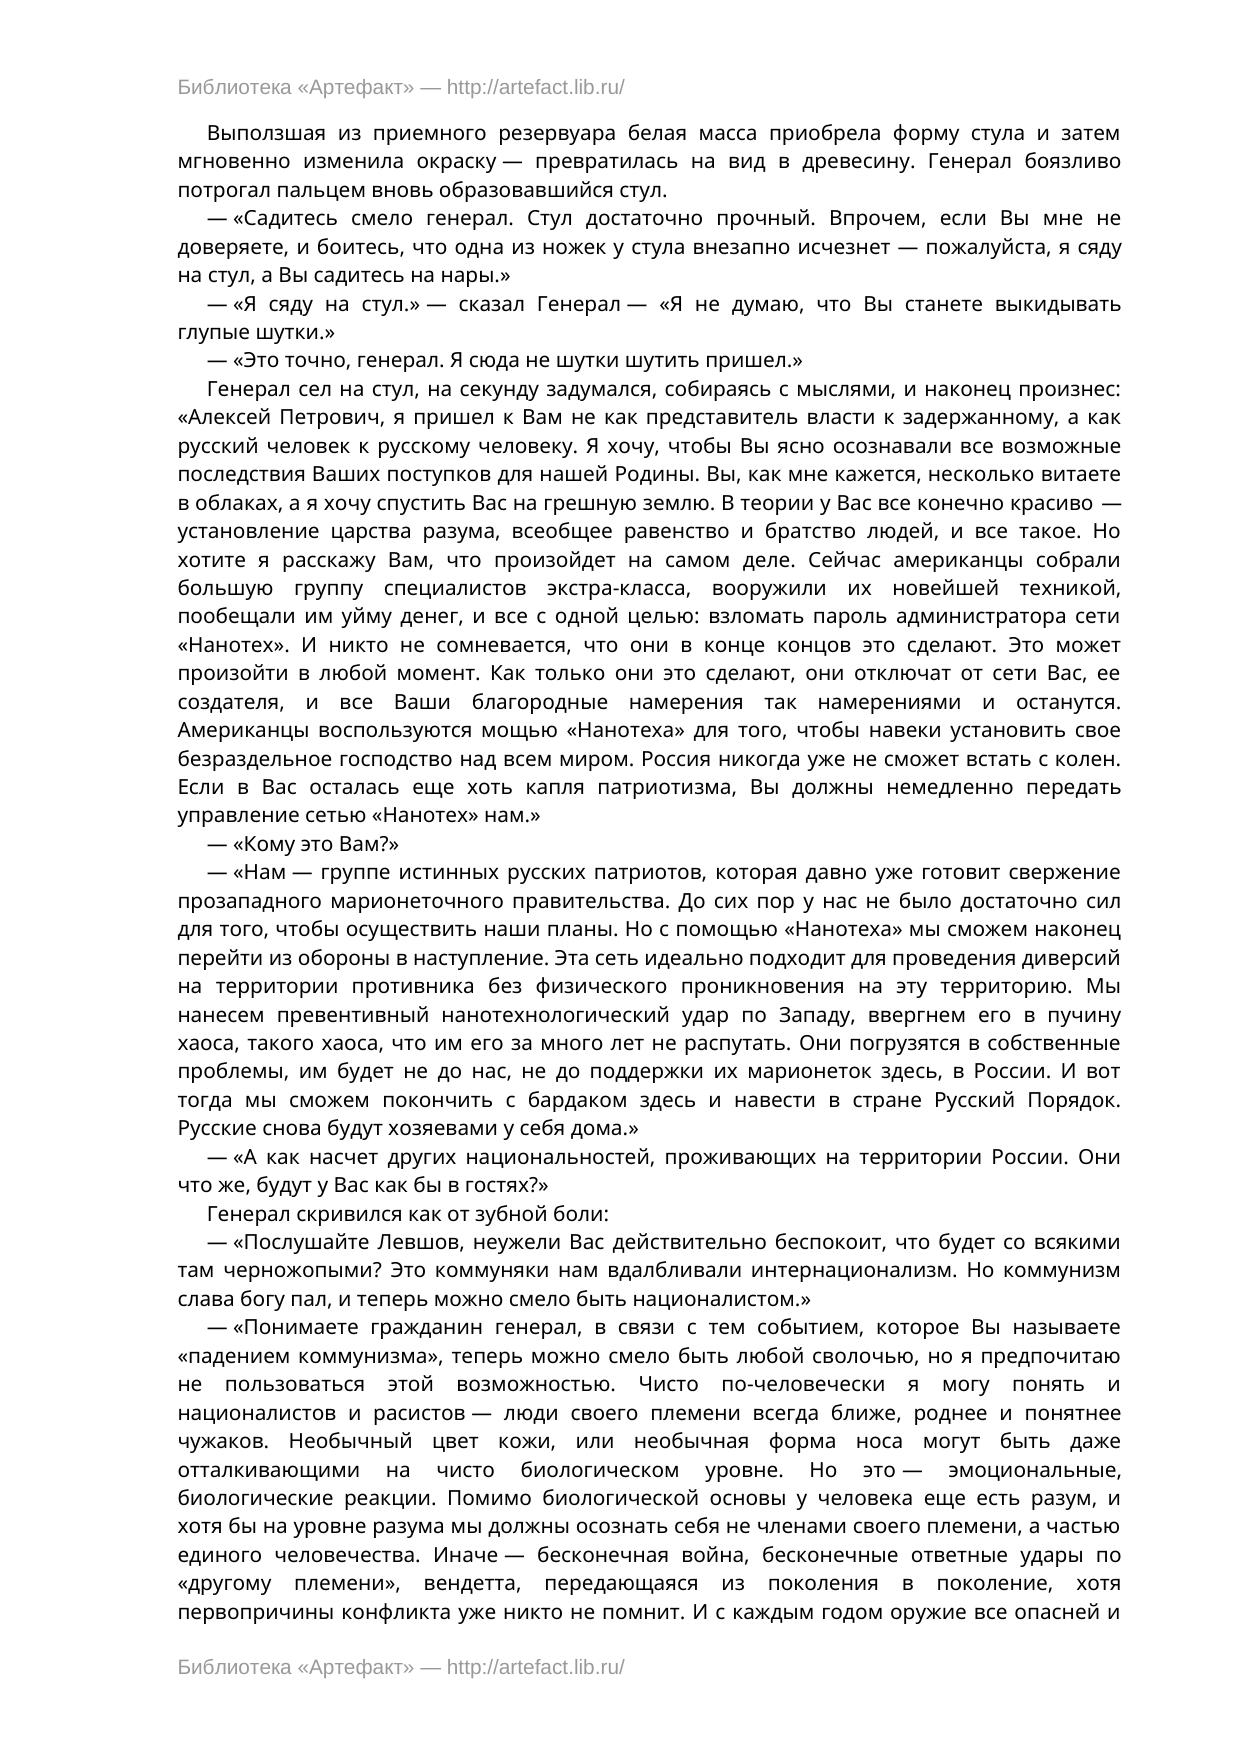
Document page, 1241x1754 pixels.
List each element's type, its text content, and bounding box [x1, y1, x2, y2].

text — «Я сяду на стул.» — сказал Генерал — «Я не думаю, что Вы станете выкидывать глупые шутки.» [177, 289, 1122, 346]
text — «Это точно, генерал. Я сюда не шутки шутить пришел.» [177, 346, 1122, 374]
text Генерал скривился как от зубной боли: [177, 1199, 1122, 1227]
text Генерал сел на стул, на секунду задумался, собираясь с мыслями, и наконец произнес: «Алексей Петрович, я пришел к Вам не как представитель власти к задержанному, а как русский человек к русскому человеку. Я хочу, чтобы Вы ясно осознавали все возможные последствия Ваших поступков для нашей Родины. Вы, как мне кажется, несколько витаете в облаках, а я хочу спустить Вас на грешную землю. В теории у Вас все конечно красиво — установление царства разума, всеобщее равенство и братство людей, и все такое. Но хотите я расскажу Вам, что произойдет на самом деле. Сейчас американцы собрали большую группу специалистов экстра-класса, вооружили их новейшей техникой, пообещали им уйму денег, и все с одной целью: взломать пароль администратора сети «Нанотех». И никто не сомневается, что они в конце концов это сделают. Это может произойти в любой момент. Как только они это сделают, они отключат от сети Вас, ее создателя, и все Ваши благородные намерения так намерениями и останутся. Американцы воспользуются мощью «Нанотеха» для того, чтобы навеки установить свое безраздельное господство над всем миром. Россия никогда уже не сможет встать с колен. Если в Вас осталась еще хоть капля патриотизма, Вы должны немедленно передать управление сетью «Нанотех» нам.» [177, 374, 1122, 829]
text Выползшая из приемного резервуара белая масса приобрела форму стула и затем мгновенно изменила окраску — превратилась на вид в древесину. Генерал боязливо потрогал пальцем вновь образовавшийся стул. [177, 118, 1122, 203]
text — «Послушайте Левшов, неужели Вас действительно беспокоит, что будет со всякими там черножопыми? Это коммуняки нам вдалбливали интернационализм. Но коммунизм слава богу пал, и теперь можно смело быть националистом.» [177, 1227, 1122, 1312]
text — «А как насчет других национальностей, проживающих на территории России. Они что же, будут у Вас как бы в гостях?» [177, 1142, 1122, 1199]
text — «Нам — группе истинных русских патриотов, которая давно уже готовит свержение прозападного марионеточного правительства. До сих пор у нас не было достаточно сил для того, чтобы осуществить наши планы. Но с помощью «Нанотеха» мы сможем наконец перейти из обороны в наступление. Эта сеть идеально подходит для проведения диверсий на территории противника без физического проникновения на эту территорию. Мы нанесем превентивный нанотехнологический удар по Западу, ввергнем его в пучину хаоса, такого хаоса, что им его за много лет не распутать. Они погрузятся в собственные проблемы, им будет не до нас, не до поддержки их марионеток здесь, в России. И вот тогда мы сможем покончить с бардаком здесь и навести в стране Русский Порядок. Русские снова будут хозяевами у себя дома.» [177, 857, 1122, 1142]
text — «Кому это Вам?» [177, 829, 1122, 857]
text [177, 1312, 1122, 1625]
text — «Садитесь смело генерал. Стул достаточно прочный. Впрочем, если Вы мне не доверяете, и боитесь, что одна из ножек у стула внезапно исчезнет — пожалуйста, я сяду на стул, а Вы садитесь на нары.» [177, 203, 1122, 289]
